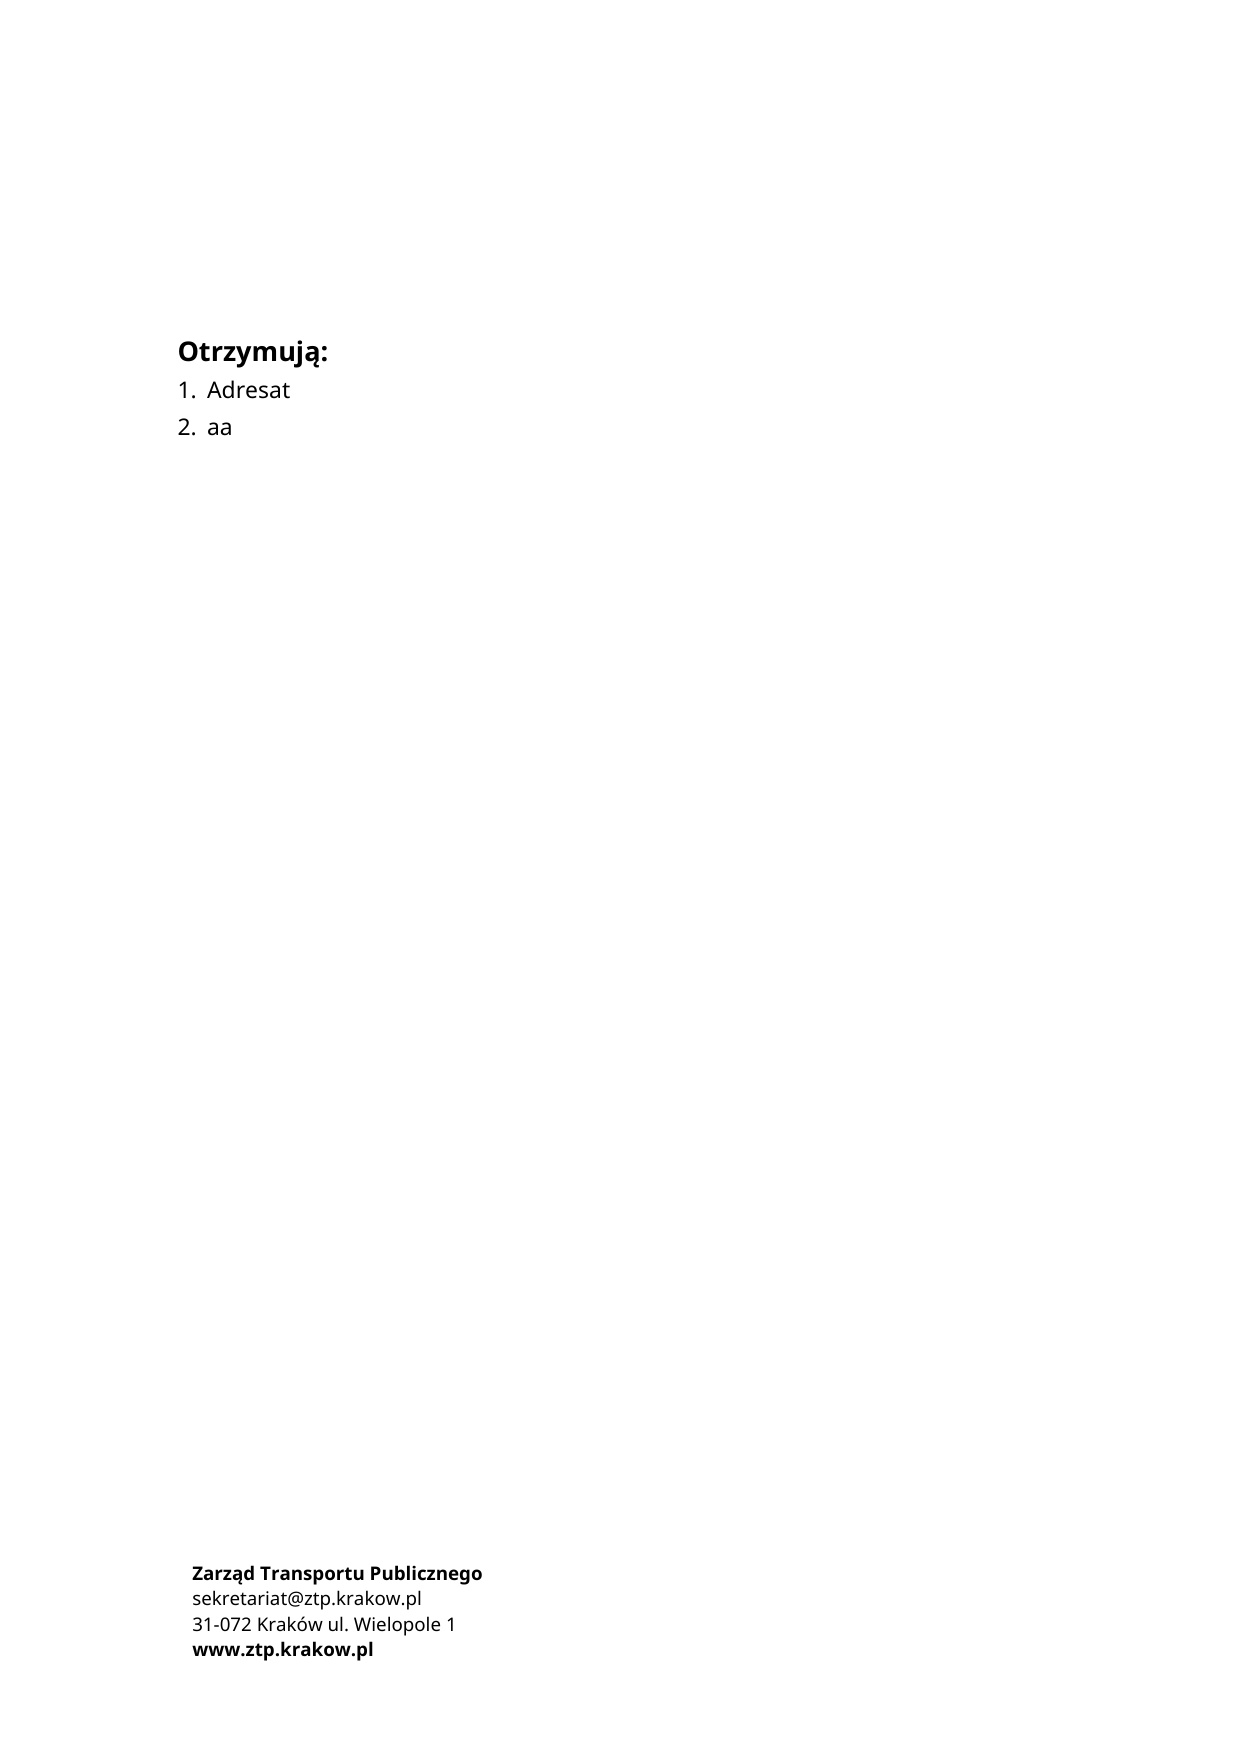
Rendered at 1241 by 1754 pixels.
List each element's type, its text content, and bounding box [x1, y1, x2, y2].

list Adresat [177, 374, 1137, 406]
text Otrzymują: [177, 332, 1137, 369]
list aa [177, 410, 1137, 442]
